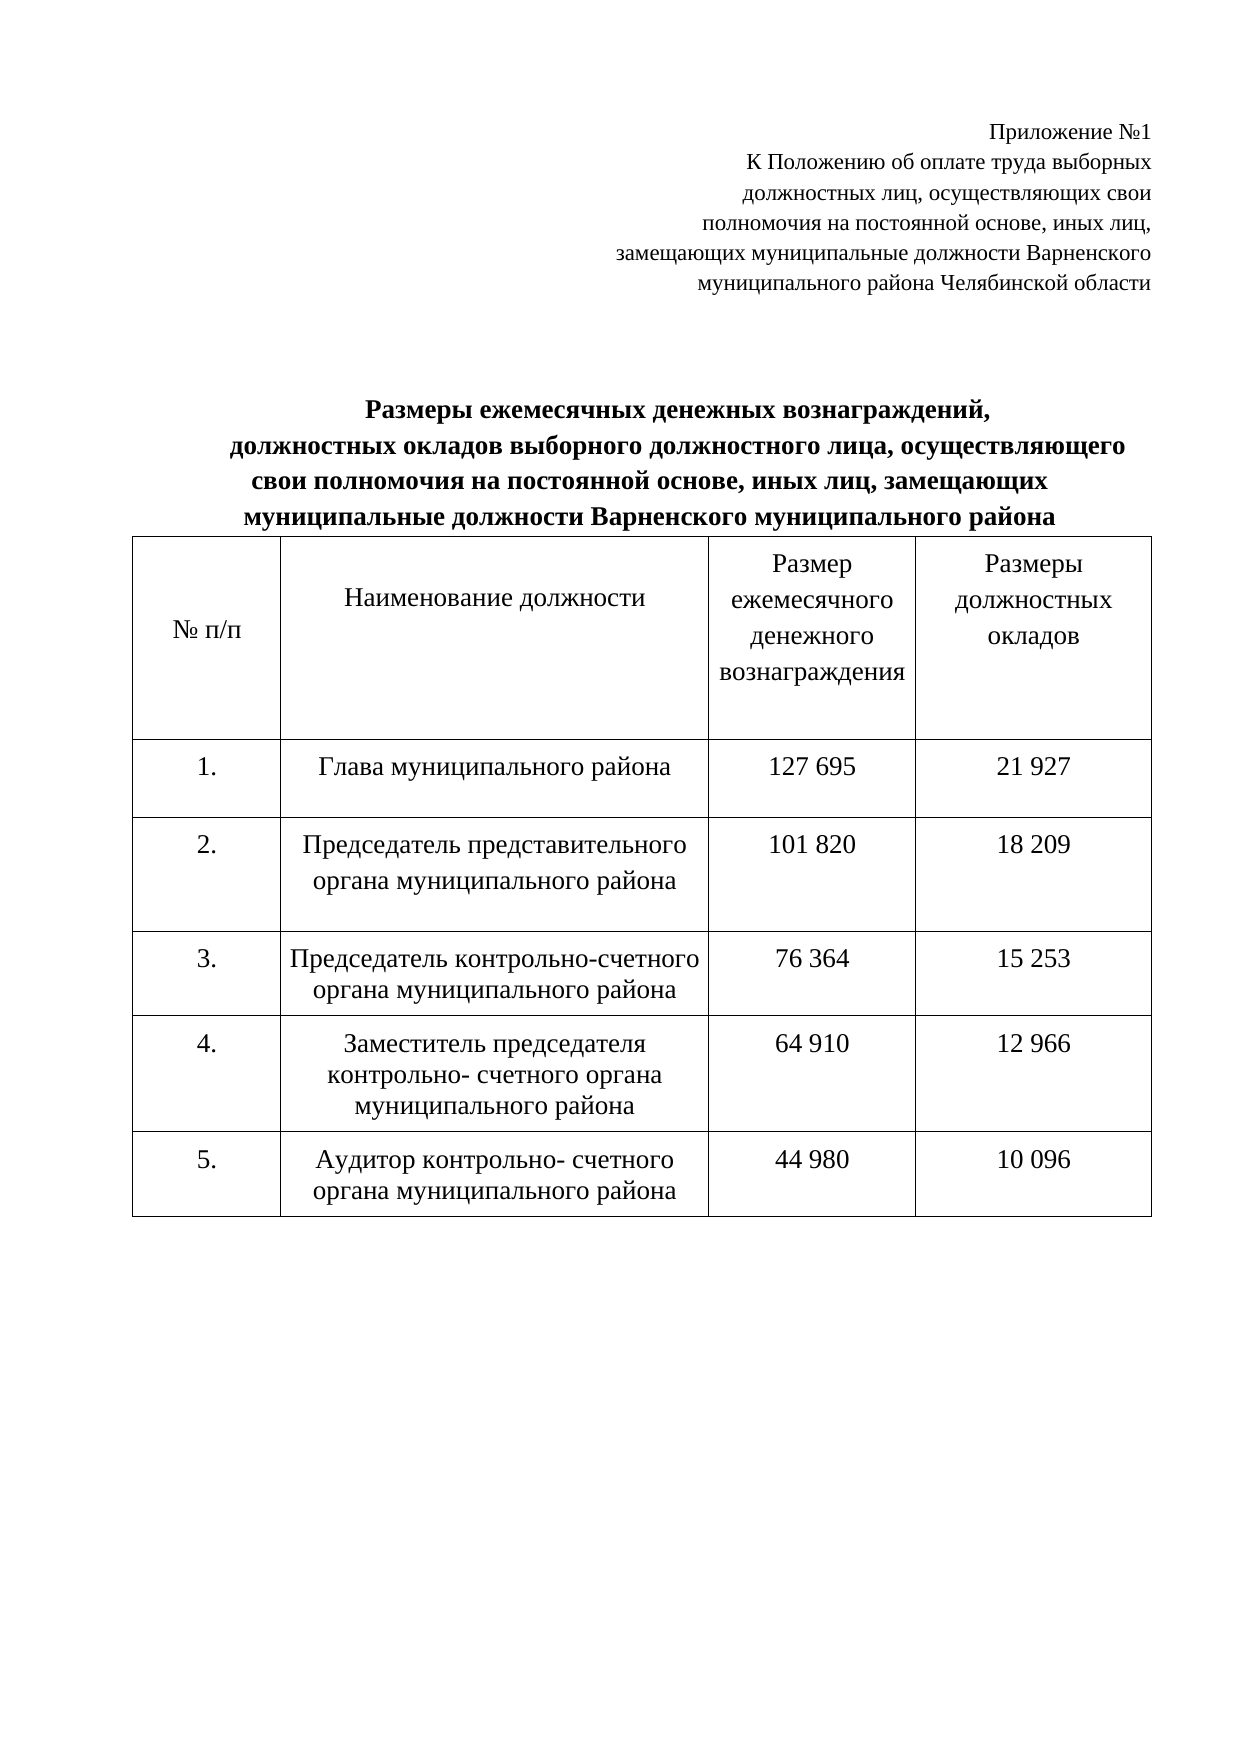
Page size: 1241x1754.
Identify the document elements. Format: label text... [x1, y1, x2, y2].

table_header № п/п [133, 537, 280, 739]
table_cell Глава муниципального района [281, 740, 708, 817]
list замещающих муниципальные должности Варненского [148, 239, 1152, 265]
table_header Размер ежемесячного денежного вознаграждения [709, 537, 915, 739]
table_cell 15 253 [916, 932, 1151, 1015]
table_cell Председатель контрольно-счетного органа муниципального района [281, 932, 708, 1015]
list должностных лиц, осуществляющих свои [148, 178, 1152, 205]
table_cell 127 695 [709, 740, 915, 817]
list К Положению об оплате труда выборных [148, 148, 1152, 175]
list муниципального района Челябинской области [148, 269, 1152, 296]
table_cell 76 364 [709, 932, 915, 1015]
table_cell 18 209 [916, 818, 1151, 931]
table_cell 44 980 [709, 1132, 915, 1216]
table_cell 1. [133, 740, 280, 817]
table_cell 10 096 [916, 1132, 1151, 1216]
text Размеры ежемесячных денежных вознаграждений, [148, 393, 1152, 424]
table_cell 5. [133, 1132, 280, 1216]
table_cell Председатель представительного органа муниципального района [281, 818, 708, 931]
table_cell 12 966 [916, 1016, 1151, 1131]
table_header Размеры должностных окладов [916, 537, 1151, 739]
table_cell 3. [133, 932, 280, 1015]
text должностных окладов выборного должностного лица, осуществляющего свои полномочия на постоянной основе, иных лиц, замещающих муниципальные должности Варненского муниципального района [148, 429, 1152, 531]
table_cell Заместитель председателя контрольно- счетного органа муниципального района [281, 1016, 708, 1131]
list полномочия на постоянной основе, иных лиц, [148, 209, 1152, 235]
table_cell 2. [133, 818, 280, 931]
table_cell 21 927 [916, 740, 1151, 817]
table_cell 4. [133, 1016, 280, 1131]
table_cell 64 910 [709, 1016, 915, 1131]
table_header Наименование должности [281, 537, 708, 739]
table_cell 101 820 [709, 818, 915, 931]
table_cell Аудитор контрольно- счетного органа муниципального района [281, 1132, 708, 1216]
list Приложение №1 [148, 118, 1152, 144]
